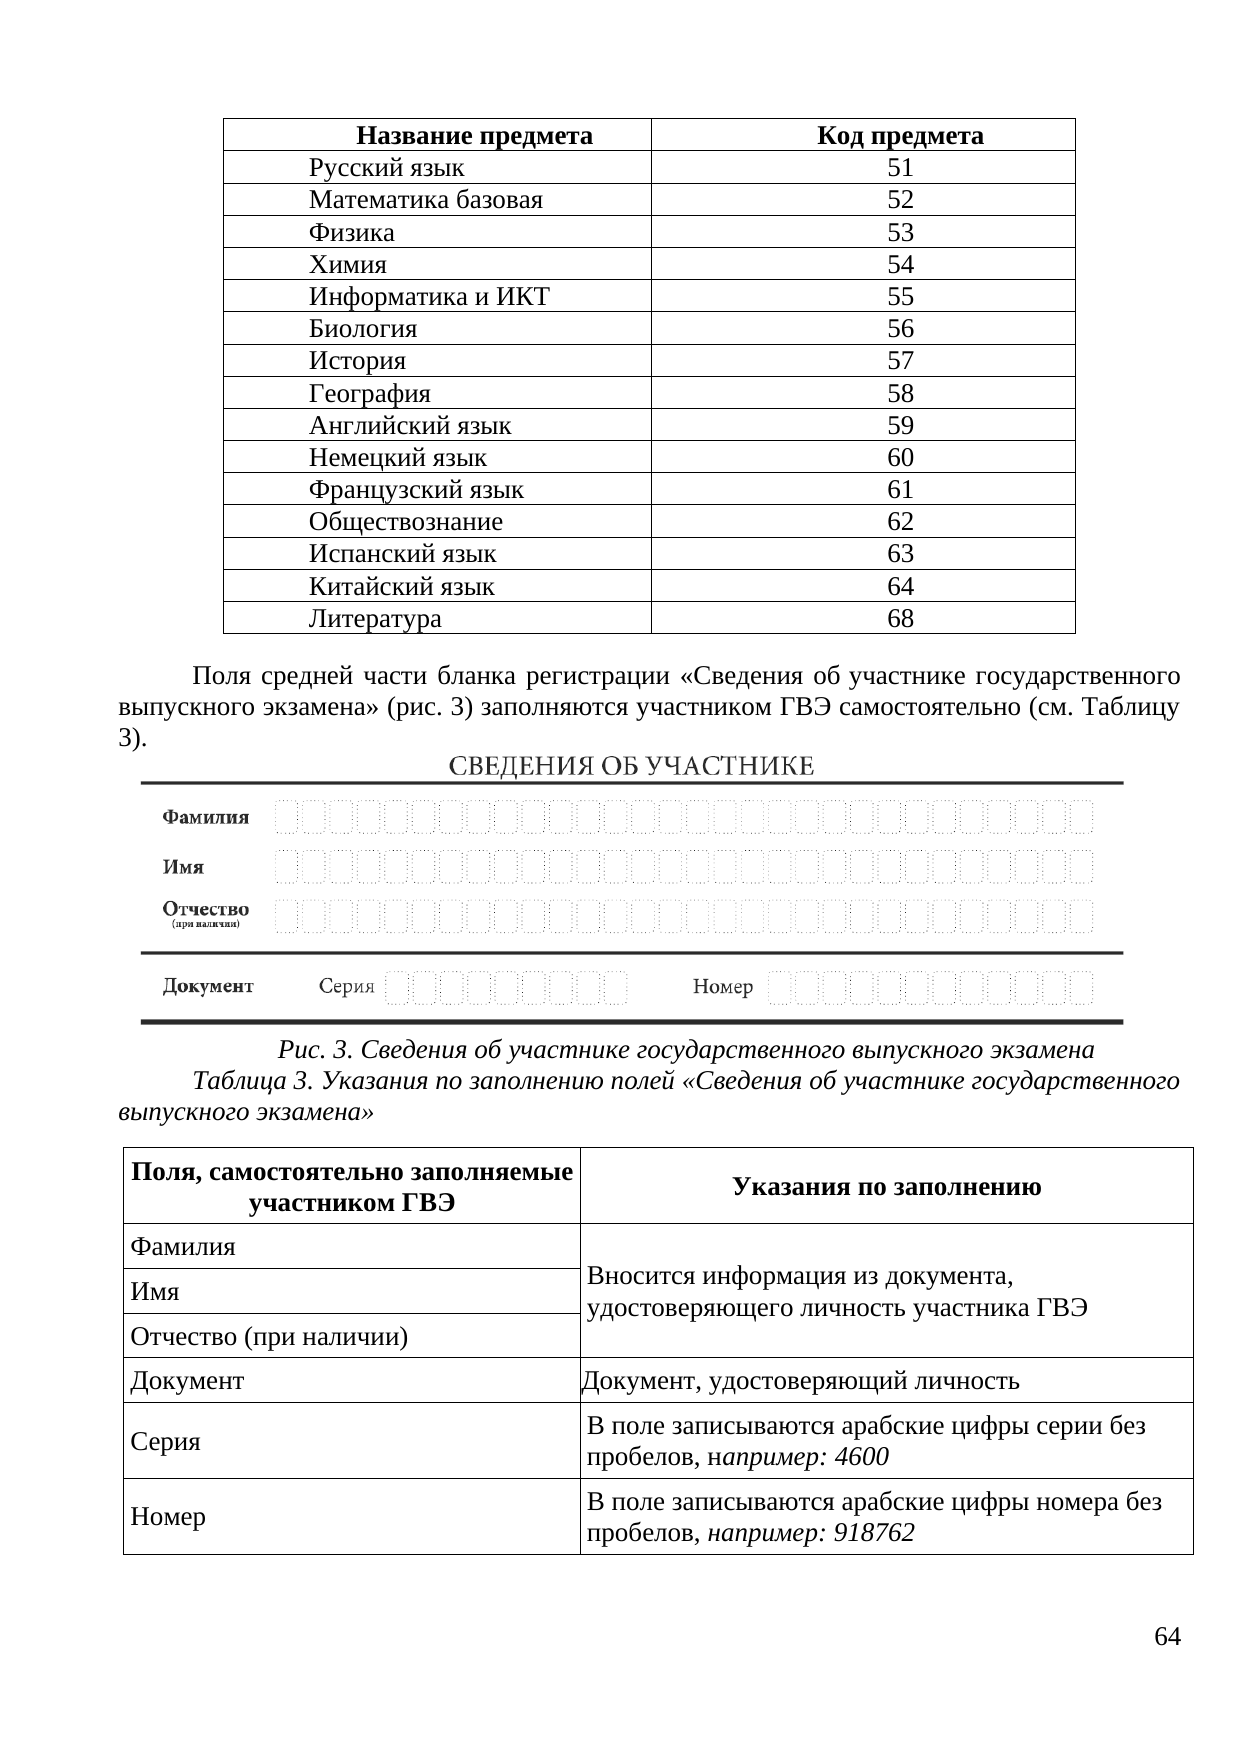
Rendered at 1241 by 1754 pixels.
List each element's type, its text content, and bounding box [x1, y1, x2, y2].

table_cell Химия [224, 248, 651, 279]
table_cell Немецкий язык [224, 441, 651, 472]
picture [118, 752, 1137, 1033]
table_cell 54 [652, 248, 1075, 279]
table_cell 60 [652, 441, 1075, 472]
text Поля средней части бланка регистрации «Сведения об участнике государственного выпускного экзамена» (рис. 3) заполняются участником ГВЭ самостоятельно (см. Таблицу 3). [118, 659, 1181, 753]
table_cell Физика [224, 216, 651, 247]
table_cell Китайский язык [224, 570, 651, 601]
table_header Название предмета [224, 119, 651, 150]
table_cell 59 [652, 409, 1075, 440]
table_cell 63 [652, 538, 1075, 569]
table_cell 58 [652, 377, 1075, 408]
table_header Поля, самостоятельно заполняемые участником ГВЭ [124, 1148, 580, 1223]
table_cell В поле записываются арабские цифры серии без пробелов, например: 4600 [581, 1403, 1193, 1478]
table_cell История [224, 345, 651, 376]
table_header Код предмета [652, 119, 1075, 150]
table_cell 56 [652, 312, 1075, 343]
table_cell 53 [652, 216, 1075, 247]
table_cell Информатика и ИКТ [224, 280, 651, 311]
table_cell Русский язык [224, 151, 651, 182]
table_cell Фамилия [124, 1224, 580, 1268]
table_cell 52 [652, 184, 1075, 215]
table_cell Документ [124, 1358, 580, 1402]
text Таблица 3. Указания по заполнению полей «Сведения об участнике государственного выпускного экзамена» [118, 1064, 1181, 1126]
table_cell Английский язык [224, 409, 651, 440]
table_cell Обществознание [224, 505, 651, 537]
table_cell 57 [652, 345, 1075, 376]
table_cell Вносится информация из документа, удостоверяющего личность участника ГВЭ [581, 1224, 1193, 1357]
text Рис. 3. Сведения об участнике государственного выпускного экзамена [118, 1033, 1181, 1064]
table_cell Серия [124, 1403, 580, 1478]
table_cell Имя [124, 1269, 580, 1312]
table_cell 61 [652, 473, 1075, 504]
table_cell Математика базовая [224, 184, 651, 215]
table_header Указания по заполнению [581, 1148, 1193, 1223]
table_cell Французский язык [224, 473, 651, 504]
table_cell География [224, 377, 651, 408]
table_cell 55 [652, 280, 1075, 311]
table_cell Документ, удостоверяющий личность [581, 1358, 1193, 1402]
table_cell 62 [652, 505, 1075, 537]
table_cell Номер [124, 1479, 580, 1553]
table_cell 64 [652, 570, 1075, 601]
table_cell В поле записываются арабские цифры номера без пробелов, например: 918762 [581, 1479, 1193, 1553]
table_cell 51 [652, 151, 1075, 182]
table_cell Испанский язык [224, 538, 651, 569]
table_cell 68 [652, 602, 1075, 633]
table_cell Биология [224, 312, 651, 343]
table_cell Отчество (при наличии) [124, 1314, 580, 1357]
table_cell Литература [224, 602, 651, 633]
